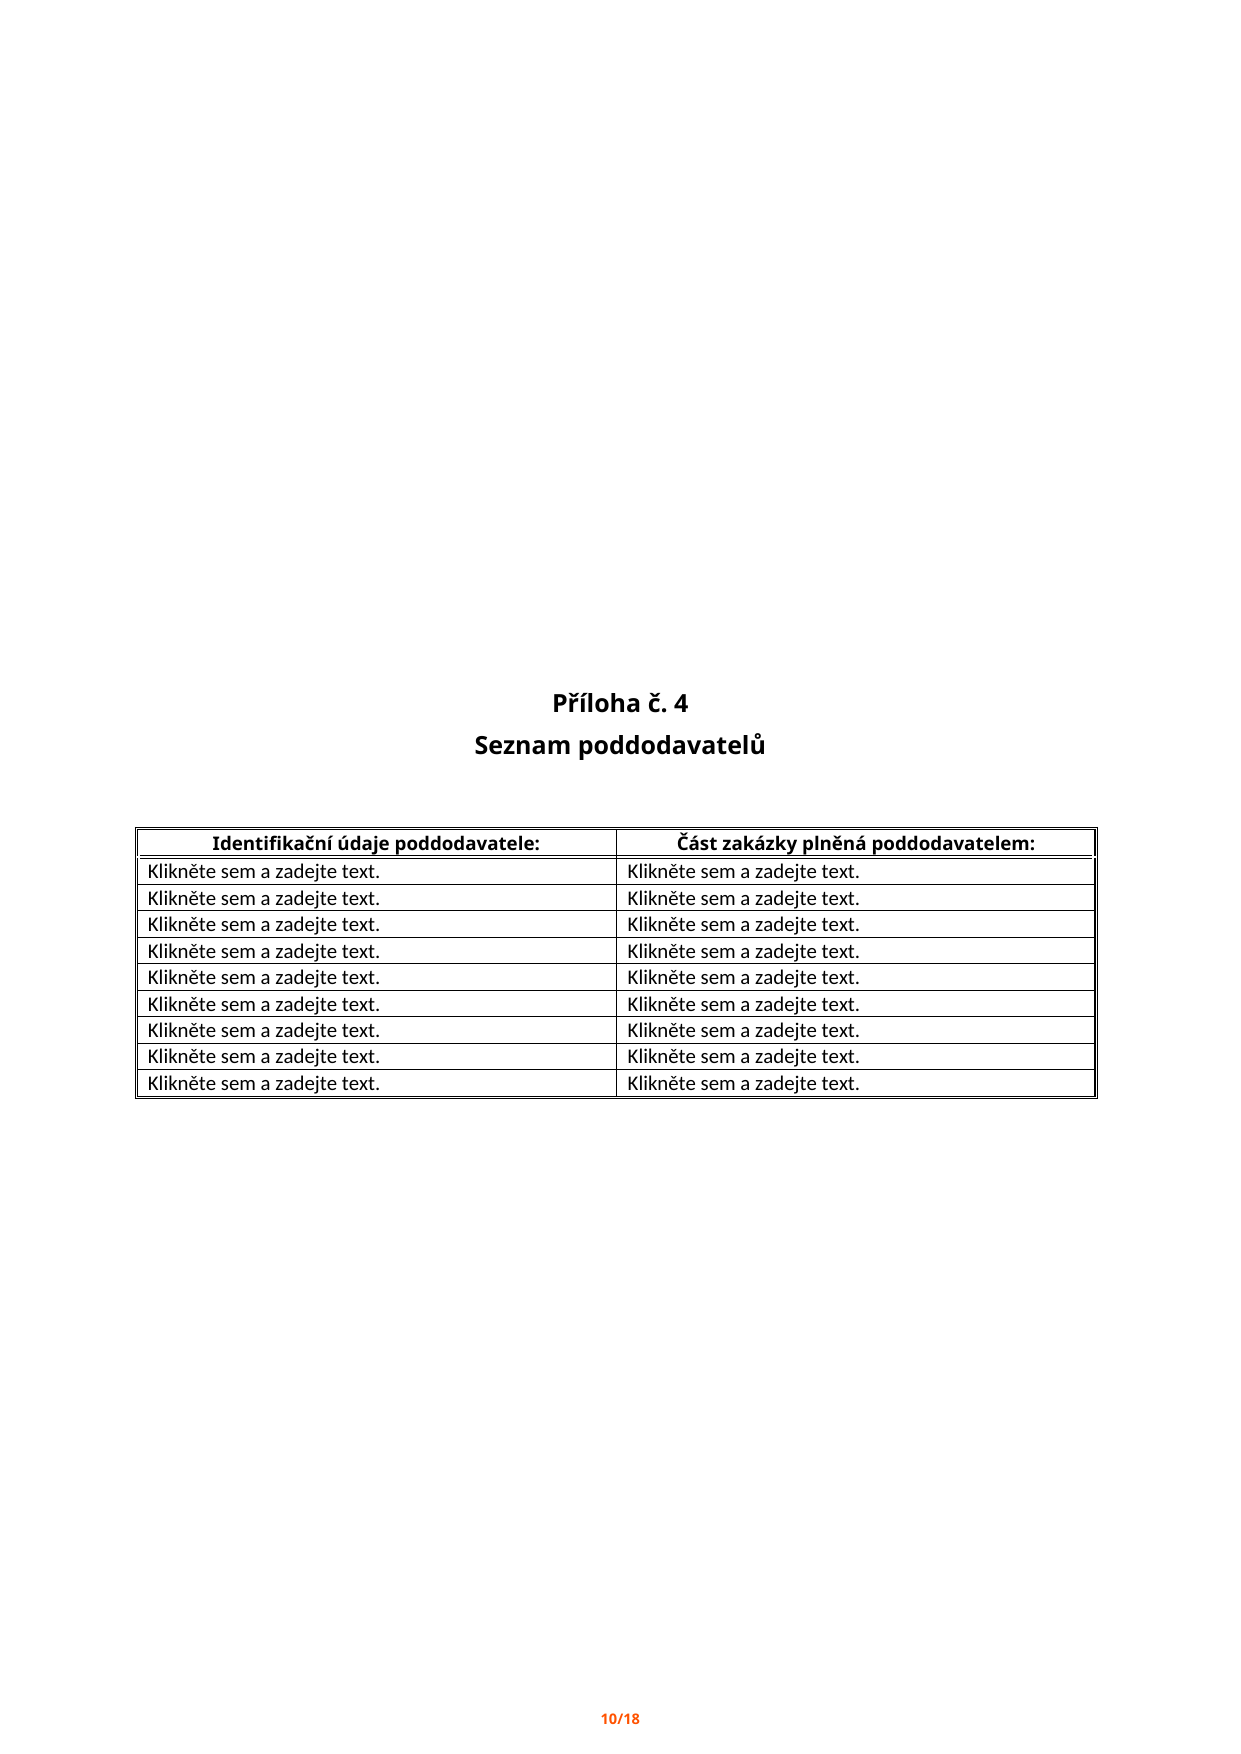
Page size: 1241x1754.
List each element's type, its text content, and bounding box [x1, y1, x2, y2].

text Seznam poddodavatelů [148, 731, 1093, 760]
table_header Část zakázky plněná poddodavatelem: [617, 830, 1094, 855]
table_header Identifikační údaje poddodavatele: [138, 830, 616, 855]
text Příloha č. 4 [148, 689, 1093, 718]
